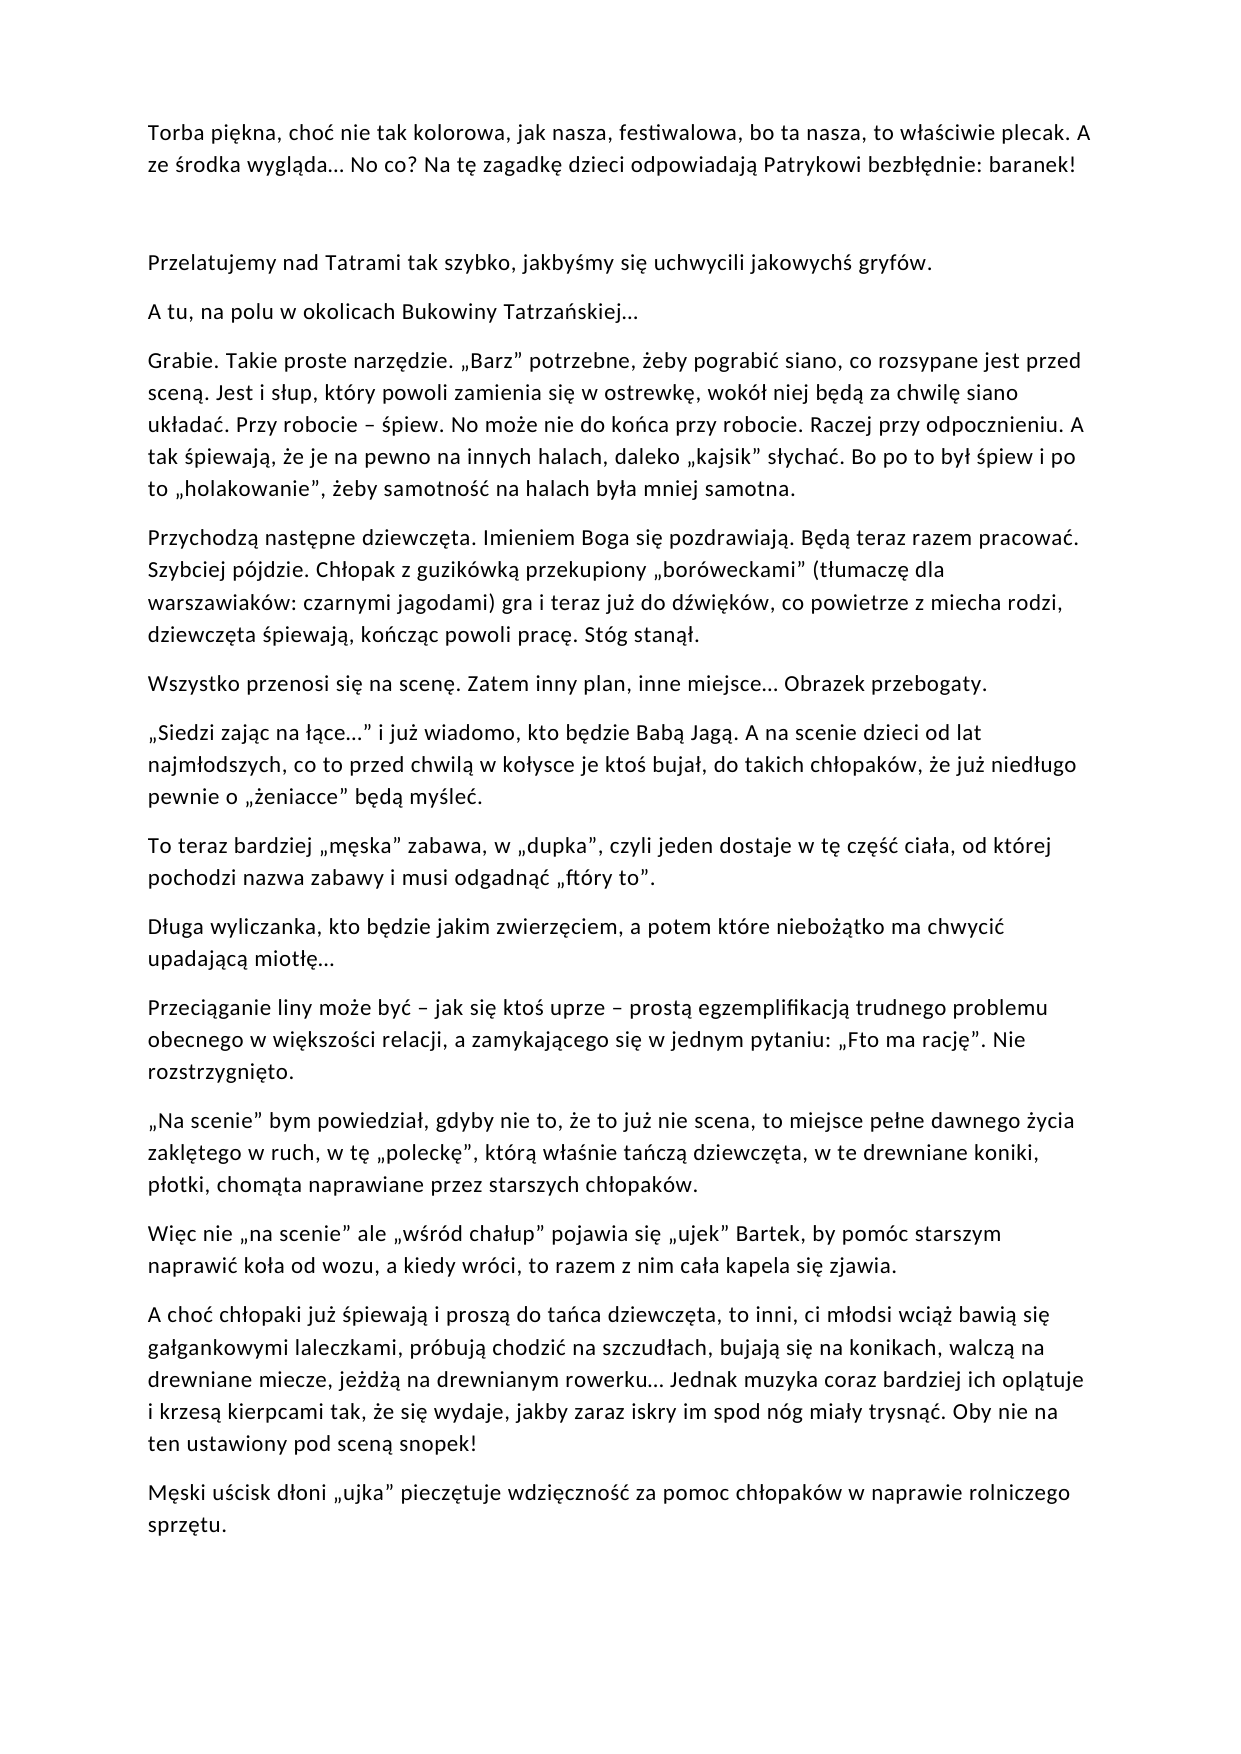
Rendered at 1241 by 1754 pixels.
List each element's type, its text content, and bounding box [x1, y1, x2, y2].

text Przelatujemy nad Tatrami tak szybko, jakbyśmy się uchwycili jakowychś gryfów. [148, 248, 1092, 276]
text Długa wyliczanka, kto będzie jakim zwierzęciem, a potem które niebożątko ma chwycić upadającą miotłę… [148, 912, 1092, 972]
text Więc nie „na scenie” ale „wśród chałup” pojawia się „ujek” Bartek, by pomóc starszym naprawić koła od wozu, a kiedy wróci, to razem z nim cała kapela się zjawia. [148, 1219, 1092, 1279]
text „Siedzi zając na łące…” i już wiadomo, kto będzie Babą Jagą. A na scenie dzieci od lat najmłodszych, co to przed chwilą w kołysce je ktoś bujał, do takich chłopaków, że już niedługo pewnie o „żeniacce” będą myśleć. [148, 718, 1092, 810]
text Przeciąganie liny może być – jak się ktoś uprze – prostą egzemplifikacją trudnego problemu obecnego w większości relacji, a zamykającego się w jednym pytaniu: „Fto ma rację”. Nie rozstrzygnięto. [148, 993, 1092, 1085]
text Wszystko przenosi się na scenę. Zatem inny plan, inne miejsce… Obrazek przebogaty. [148, 669, 1092, 697]
text Torba piękna, choć nie tak kolorowa, jak nasza, festiwalowa, bo ta nasza, to właściwie plecak. A ze środka wygląda… No co? Na tę zagadkę dzieci odpowiadają Patrykowi bezbłędnie: baranek! [148, 118, 1092, 178]
text A tu, na polu w okolicach Bukowiny Tatrzańskiej… [148, 297, 1092, 325]
text „Na scenie” bym powiedział, gdyby nie to, że to już nie scena, to miejsce pełne dawnego życia zaklętego w ruch, w tę „poleckę”, którą właśnie tańczą dziewczęta, w te drewniane koniki, płotki, chomąta naprawiane przez starszych chłopaków. [148, 1106, 1092, 1198]
text Męski uścisk dłoni „ujka” pieczętuje wdzięczność za pomoc chłopaków w naprawie rolniczego sprzętu. [148, 1478, 1092, 1538]
text Grabie. Takie proste narzędzie. „Barz” potrzebne, żeby pograbić siano, co rozsypane jest przed sceną. Jest i słup, który powoli zamienia się w ostrewkę, wokół niej będą za chwilę siano układać. Przy robocie – śpiew. No może nie do końca przy robocie. Raczej przy odpocznieniu. A tak śpiewają, że je na pewno na innych halach, daleko „kajsik” słychać. Bo po to był śpiew i po to „holakowanie”, żeby samotność na halach była mniej samotna. [148, 346, 1092, 502]
text Przychodzą następne dziewczęta. Imieniem Boga się pozdrawiają. Będą teraz razem pracować. Szybciej pójdzie. Chłopak z guzikówką przekupiony „boróweckami” (tłumaczę dla warszawiaków: czarnymi jagodami) gra i teraz już do dźwięków, co powietrze z miecha rodzi, dziewczęta śpiewają, kończąc powoli pracę. Stóg stanął. [148, 523, 1092, 648]
text A choć chłopaki już śpiewają i proszą do tańca dziewczęta, to inni, ci młodsi wciąż bawią się gałgankowymi laleczkami, próbują chodzić na szczudłach, bujają się na konikach, walczą na drewniane miecze, jeżdżą na drewnianym rowerku… Jednak muzyka coraz bardziej ich oplątuje i krzesą kierpcami tak, że się wydaje, jakby zaraz iskry im spod nóg miały trysnąć. Oby nie na ten ustawiony pod sceną snopek! [148, 1300, 1092, 1457]
text To teraz bardziej „męska” zabawa, w „dupka”, czyli jeden dostaje w tę część ciała, od której pochodzi nazwa zabawy i musi odgadnąć „ftóry to”. [148, 831, 1092, 891]
